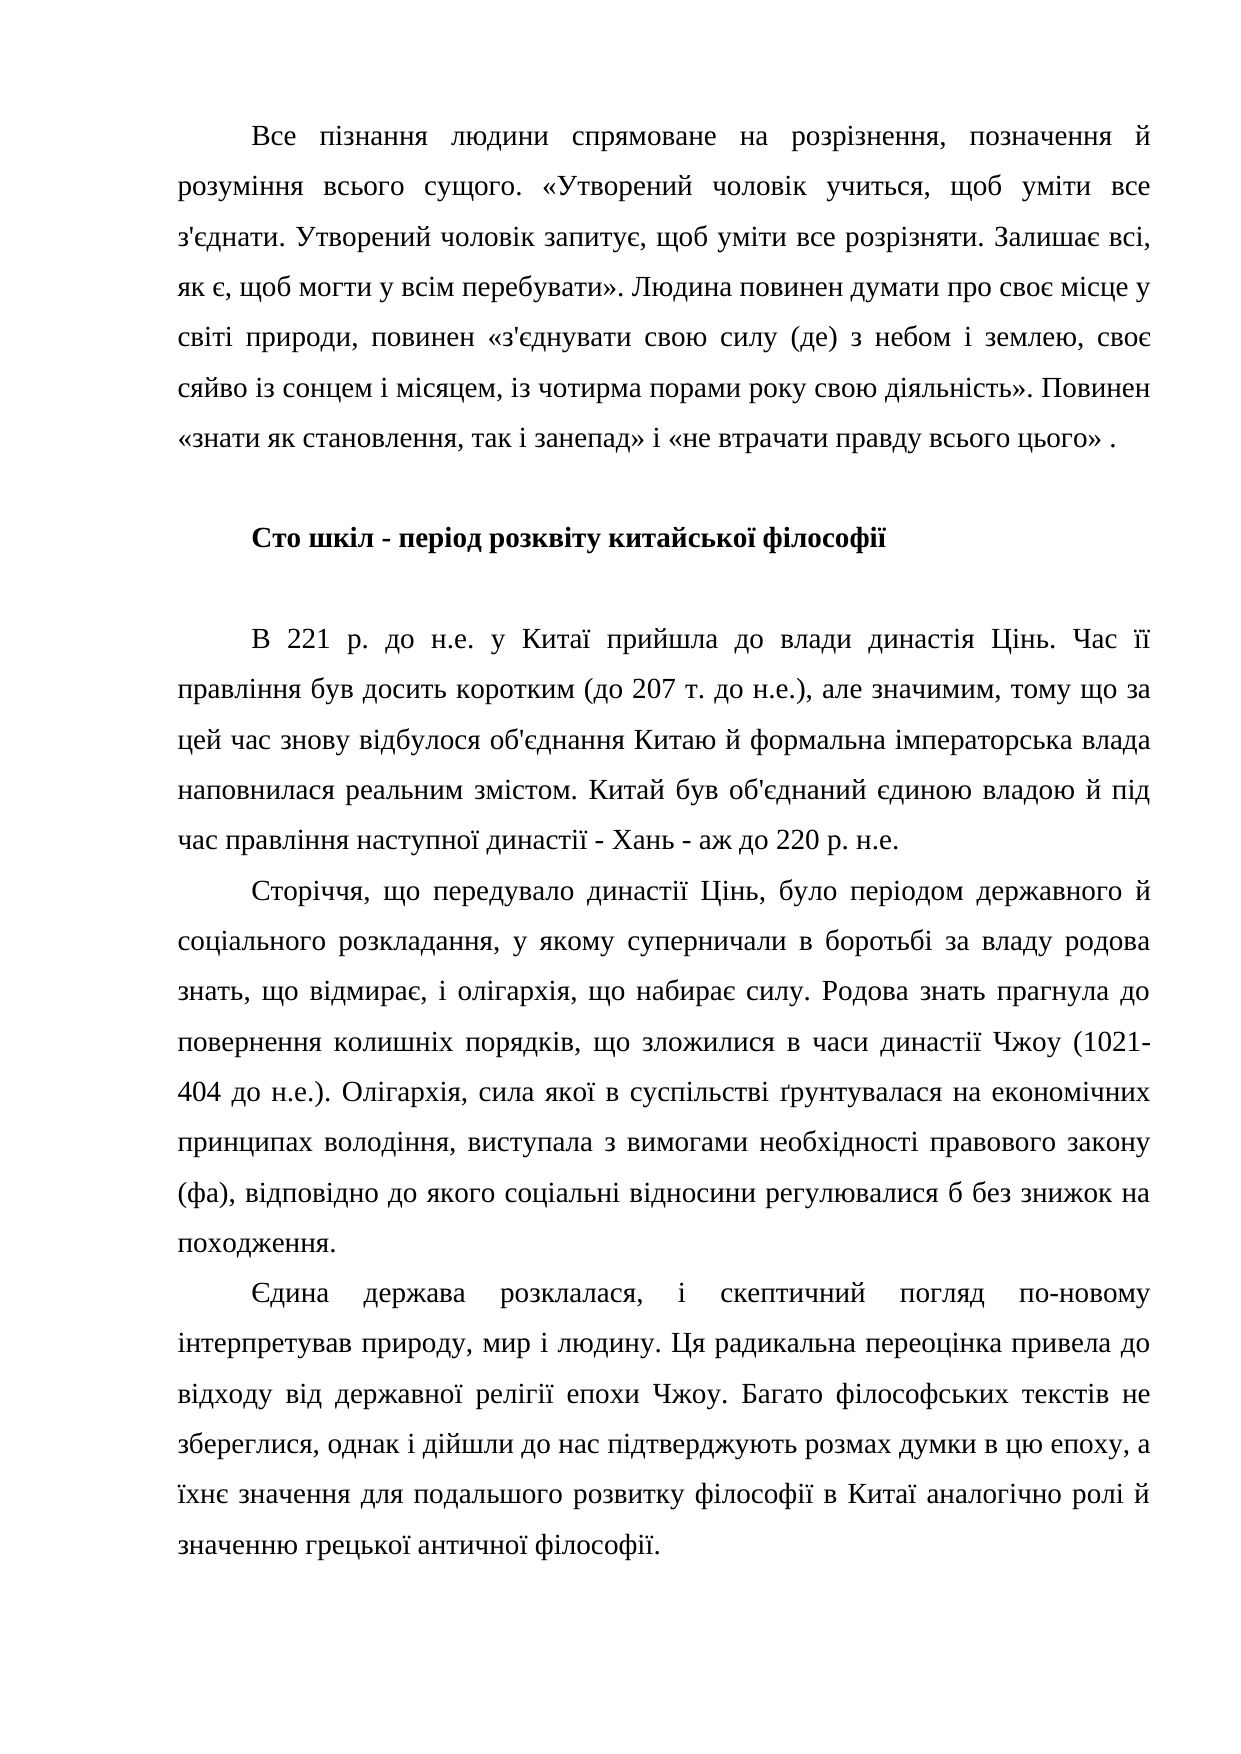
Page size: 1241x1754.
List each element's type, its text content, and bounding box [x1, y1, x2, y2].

text В 221 р. до н.е. у Китаї прийшла до влади династія Цінь. Час її правління був досить коротким (до 207 т. до н.е.), але значимим, тому що за цей час знову відбулося об'єднання Китаю й формальна імператорська влада наповнилася реальним змістом. Китай був об'єднаний єдиною владою й під час правління наступної династії - Хань - аж до 220 р. н.е. [177, 621, 1152, 856]
text Сторіччя, що передувало династії Цінь, було періодом державного й соціального розкладання, у якому суперничали в боротьбі за владу родова знать, що відмирає, і олігархія, що набирає силу. Родова знать прагнула до повернення колишніх порядків, що зложилися в часи династії Чжоу (1021-404 до н.е.). Олігархія, сила якої в суспільстві ґрунтувалася на економічних принципах володіння, виступала з вимогами необхідності правового закону (фа), відповідно до якого соціальні відносини регулювалися б без знижок на походження. [177, 873, 1152, 1258]
text Сто шкіл - період розквіту китайської філософії [177, 521, 1152, 554]
text Все пізнання людини спрямоване на розрізнення, позначення й розуміння всього сущого. «Утворений чоловік учиться, щоб уміти все з'єднати. Утворений чоловік запитує, щоб уміти все розрізняти. Залишає всі, як є, щоб могти у всім перебувати». Людина повинен думати про своє місце у світі природи, повинен «з'єднувати свою силу (де) з небом і землею, своє сяйво із сонцем і місяцем, із чотирма порами року свою діяльність». Повинен «знати як становлення, так і занепад» і «не втрачати правду всього цього» . [177, 118, 1152, 453]
text Єдина держава розклалася, і скептичний погляд по-новому інтерпретував природу, мир і людину. Ця радикальна переоцінка привела до відходу від державної релігії епохи Чжоу. Багато філософських текстів не збереглися, однак і дійшли до нас підтверджують розмах думки в цю епоху, а їхнє значення для подальшого розвитку філософії в Китаї аналогічно ролі й значенню грецької античної філософії. [177, 1275, 1152, 1560]
